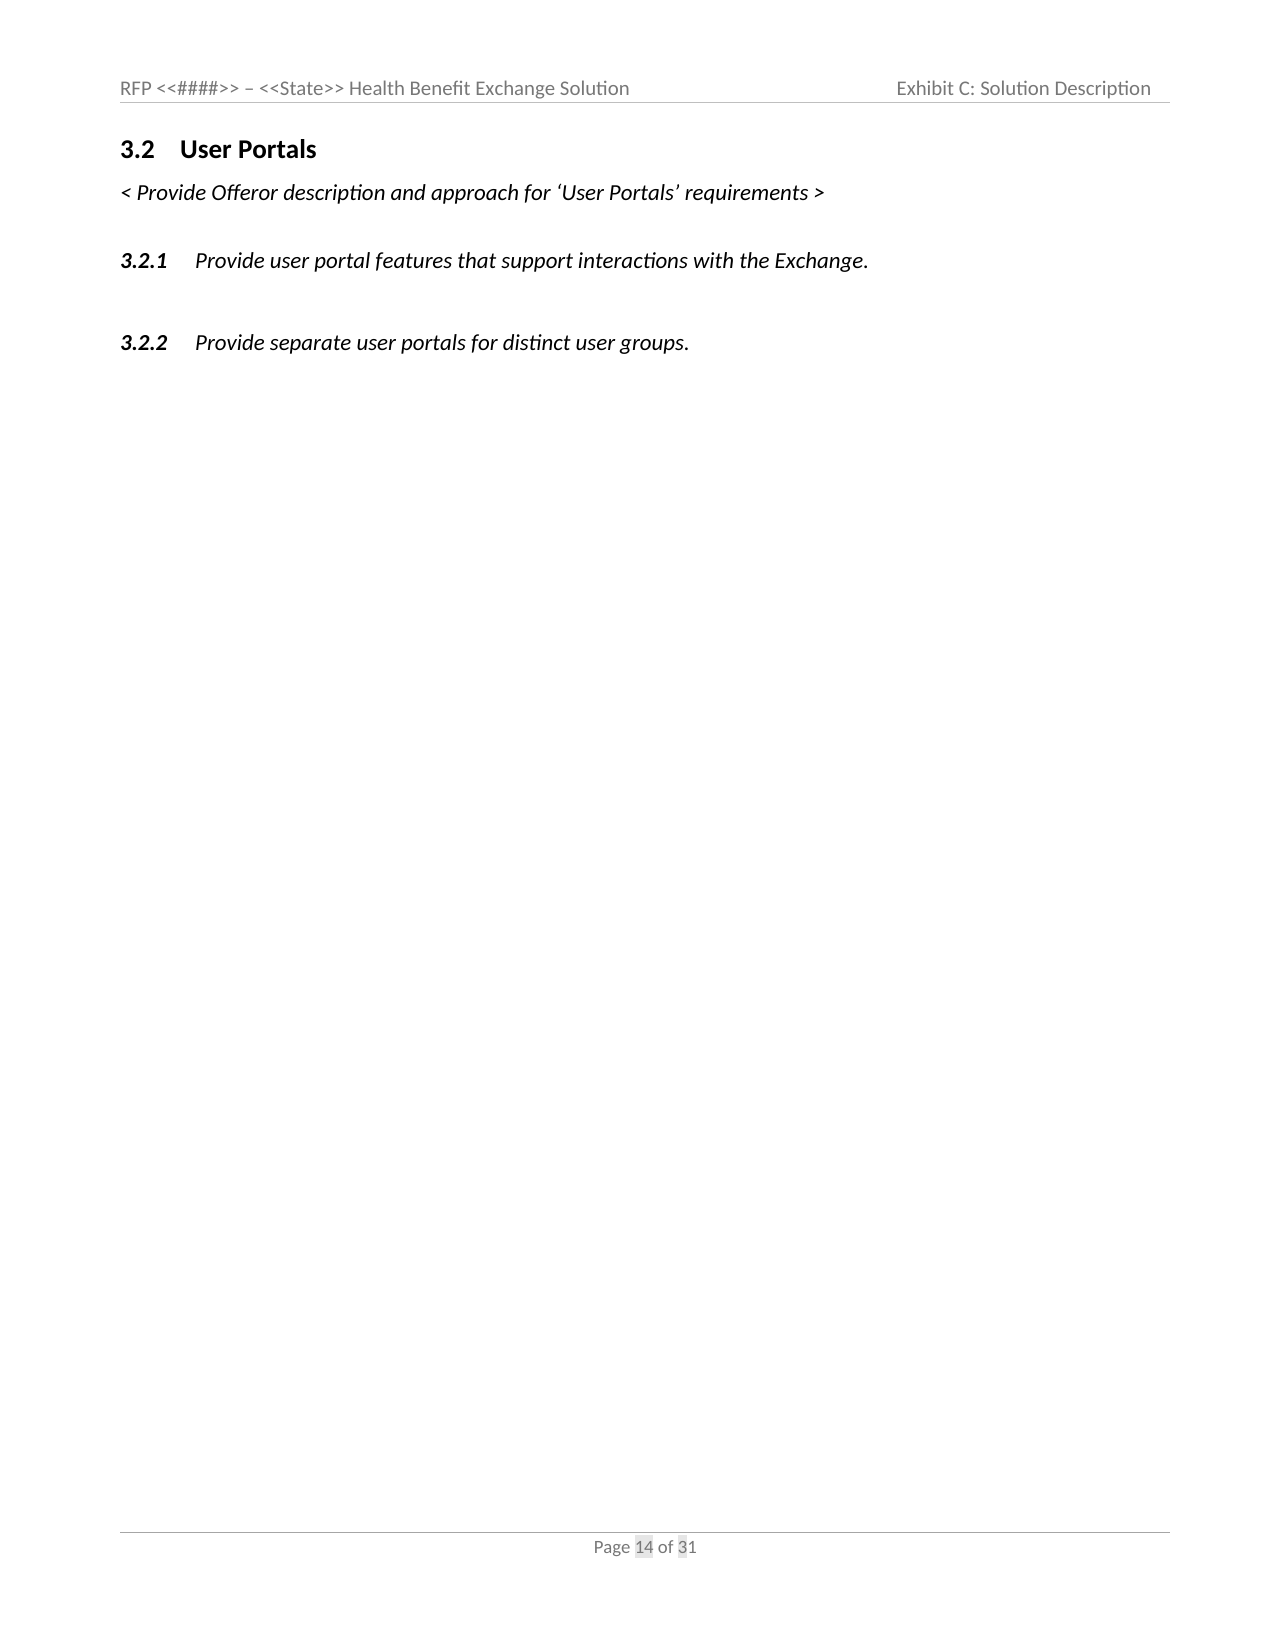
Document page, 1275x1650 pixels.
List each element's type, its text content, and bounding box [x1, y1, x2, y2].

subtitle Provide separate user portals for distinct user groups. [120, 328, 1170, 356]
text < Provide Offeror description and approach for ‘User Portals’ requirements > [120, 178, 1170, 206]
subtitle User Portals [120, 132, 1170, 166]
subtitle Provide user portal features that support interactions with the Exchange. [120, 247, 1170, 274]
